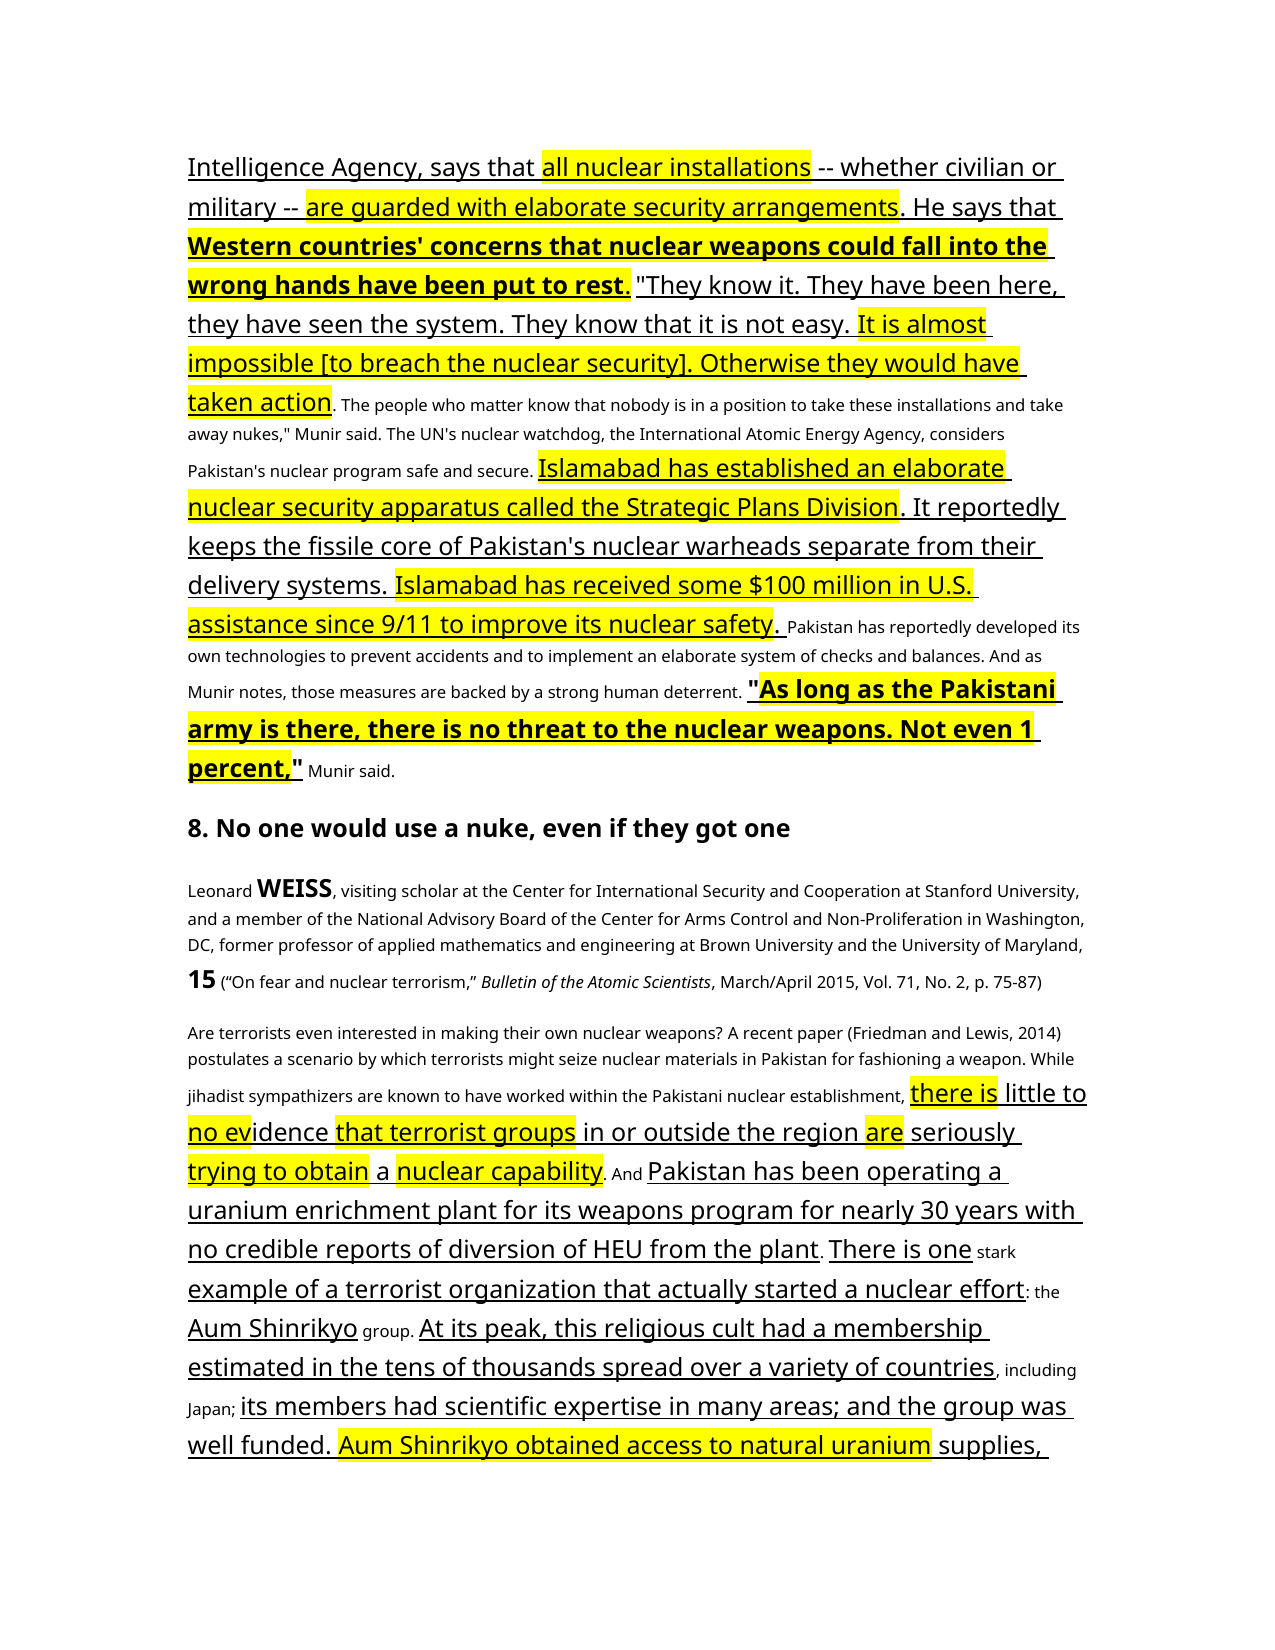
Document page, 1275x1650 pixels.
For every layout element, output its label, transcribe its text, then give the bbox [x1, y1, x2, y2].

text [187, 1022, 1087, 1462]
text Leonard WEISS, visiting scholar at the Center for International Security and Cooperation at Stanford University, and a member of the National Advisory Board of the Center for Arms Control and Non-Proliferation in Washington, DC, former professor of applied mathematics and engineering at Brown University and the University of Maryland, 15 (“On fear and nuclear terrorism,” Bulletin of the Atomic Scientists, March/April 2015, Vol. 71, No. 2, p. 75-87) [187, 870, 1087, 996]
subtitle 8. No one would use a nuke, even if they got one [187, 810, 1087, 844]
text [187, 150, 1087, 784]
